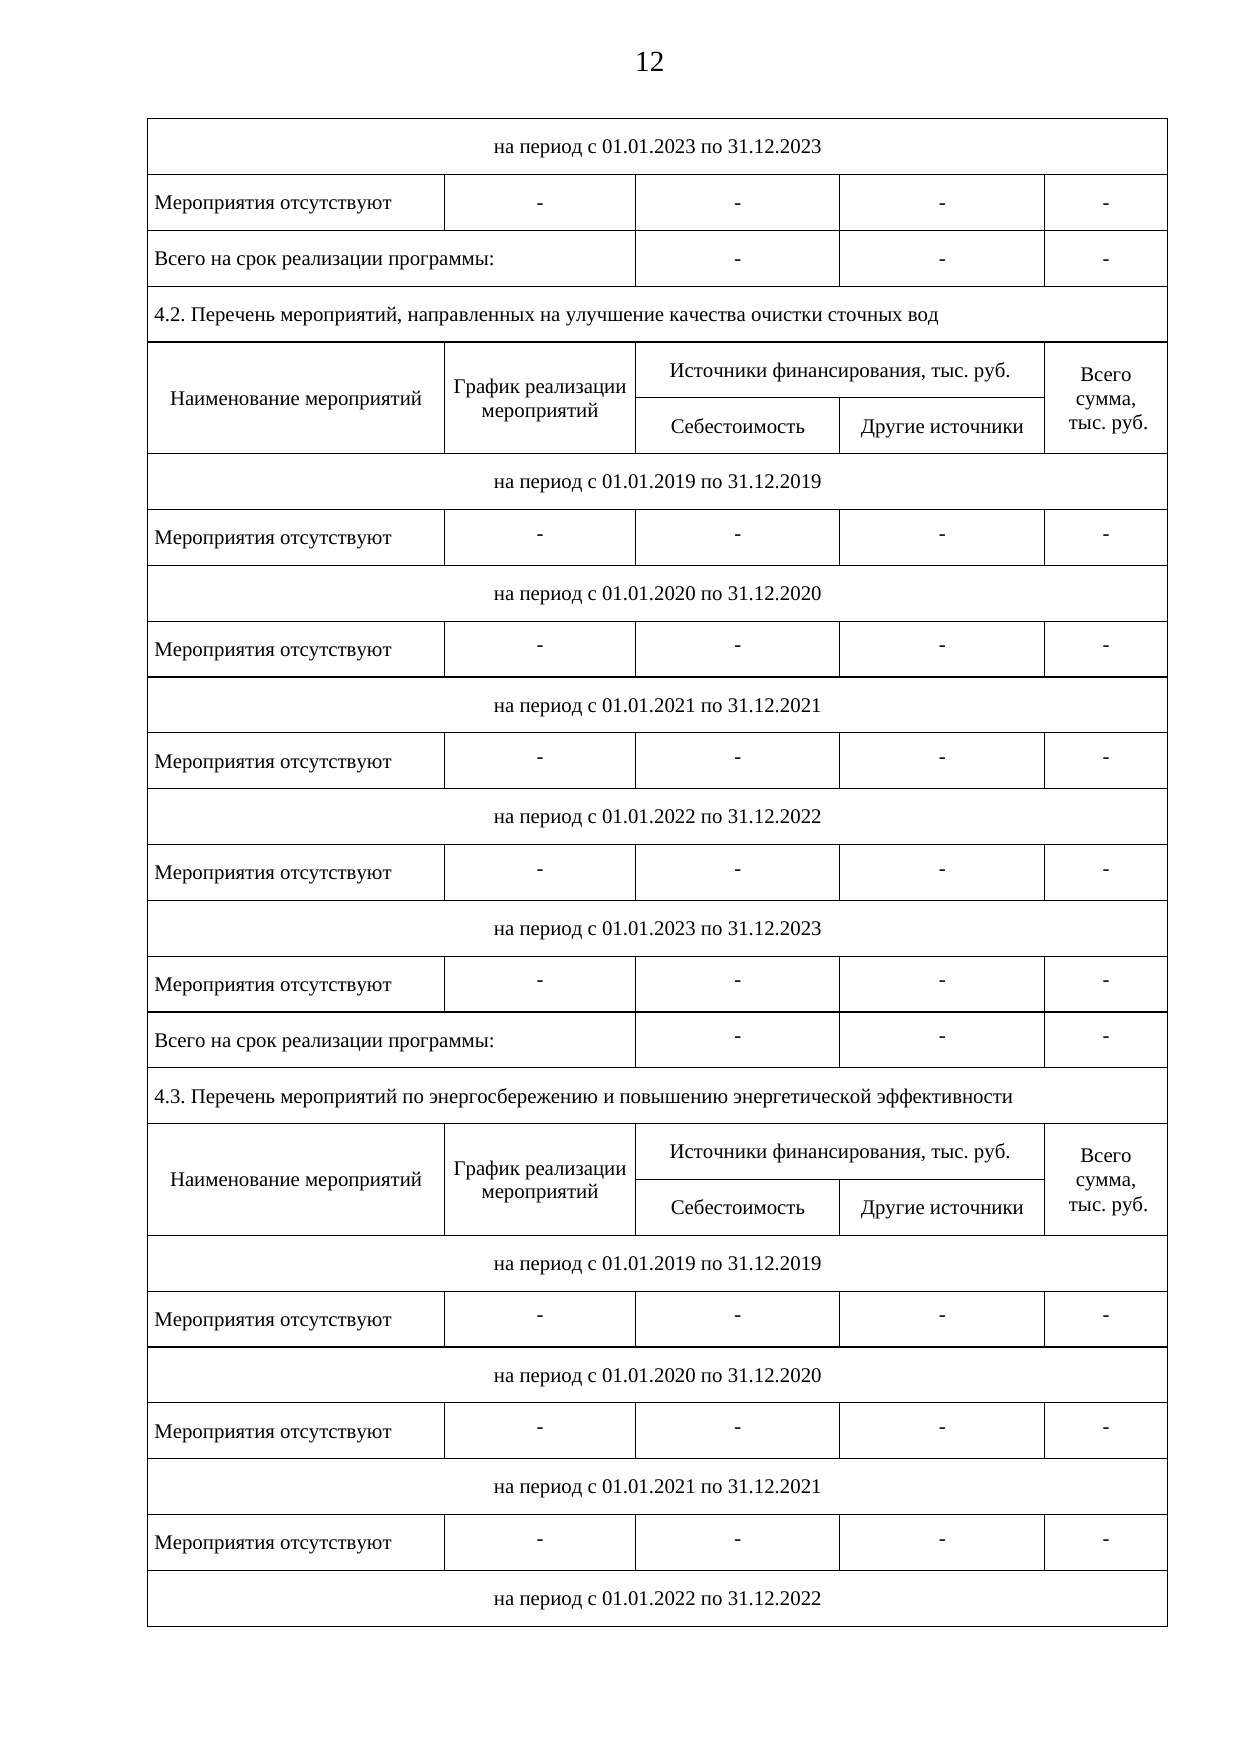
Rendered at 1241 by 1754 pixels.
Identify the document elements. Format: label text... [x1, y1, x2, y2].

table_cell - [840, 231, 1044, 286]
table_cell на период с 01.01.2022 по 31.12.2022 [148, 789, 1167, 844]
table_cell Себестоимость [636, 1180, 839, 1235]
table_cell Мероприятия отсутствуют [148, 733, 444, 788]
table_cell на период с 01.01.2021 по 31.12.2021 [148, 1459, 1167, 1514]
table_cell на период с 01.01.2019 по 31.12.2019 [148, 1236, 1167, 1291]
table_cell 4.3. Перечень мероприятий по энергосбережению и повышению энергетической эффективности [148, 1068, 1167, 1123]
table_cell - [445, 510, 635, 565]
table_cell - [636, 622, 839, 676]
table_cell - [636, 231, 839, 286]
table_cell - [1045, 1403, 1167, 1458]
table_cell на период с 01.01.2019 по 31.12.2019 [148, 454, 1167, 509]
table_cell - [840, 1013, 1044, 1067]
table_cell Всего на срок реализации программы: [148, 231, 635, 286]
table_cell - [1045, 231, 1167, 286]
table_cell - [840, 845, 1044, 900]
table_cell Другие источники [840, 398, 1044, 453]
table_cell - [1045, 1292, 1167, 1346]
table_cell - [636, 957, 839, 1011]
table_cell - [840, 733, 1044, 788]
table_cell - [636, 1403, 839, 1458]
table_cell Мероприятия отсутствуют [148, 957, 444, 1011]
table_cell - [636, 845, 839, 900]
table_cell Источники финансирования, тыс. руб. [636, 343, 1044, 397]
table_cell - [636, 733, 839, 788]
table_cell на период с 01.01.2022 по 31.12.2022 [148, 1571, 1167, 1626]
table_cell - [1045, 510, 1167, 565]
table_cell - [1045, 733, 1167, 788]
table_cell Мероприятия отсутствуют [148, 845, 444, 900]
table_cell Мероприятия отсутствуют [148, 1403, 444, 1458]
table_cell График реализации мероприятий [445, 343, 635, 453]
table_cell График реализации мероприятий [445, 1124, 635, 1235]
table_cell - [445, 733, 635, 788]
table_cell - [445, 1403, 635, 1458]
table_cell Всего сумма, тыс. руб. [1045, 1124, 1167, 1235]
table_cell - [445, 175, 635, 230]
table_cell - [636, 175, 839, 230]
table_cell - [636, 510, 839, 565]
table_cell - [1045, 175, 1167, 230]
table_cell Наименование мероприятий [148, 1124, 444, 1235]
table_cell - [445, 957, 635, 1011]
table_cell на период с 01.01.2023 по 31.12.2023 [148, 901, 1167, 956]
table_cell - [445, 1292, 635, 1346]
table_cell на период с 01.01.2020 по 31.12.2020 [148, 566, 1167, 621]
table_cell на период с 01.01.2021 по 31.12.2021 [148, 678, 1167, 732]
table_cell Всего на срок реализации программы: [148, 1013, 635, 1067]
table_cell - [1045, 1515, 1167, 1570]
table_cell - [636, 1013, 839, 1067]
table_cell на период с 01.01.2020 по 31.12.2020 [148, 1348, 1167, 1402]
table_cell - [1045, 845, 1167, 900]
table_cell - [1045, 957, 1167, 1011]
table_cell - [840, 957, 1044, 1011]
table_cell - [840, 1292, 1044, 1346]
table_cell 4.2. Перечень мероприятий, направленных на улучшение качества очистки сточных вод [148, 287, 1167, 341]
table_cell Источники финансирования, тыс. руб. [636, 1124, 1044, 1179]
table_cell - [1045, 1013, 1167, 1067]
table_cell - [636, 1292, 839, 1346]
table_cell - [445, 1515, 635, 1570]
table_cell Себестоимость [636, 398, 839, 453]
table_cell - [840, 510, 1044, 565]
table_cell - [636, 1515, 839, 1570]
table_cell Мероприятия отсутствуют [148, 1292, 444, 1346]
table_cell Наименование мероприятий [148, 343, 444, 453]
table_cell на период с 01.01.2023 по 31.12.2023 [148, 119, 1167, 174]
table_cell Мероприятия отсутствуют [148, 175, 444, 230]
table_cell - [840, 1515, 1044, 1570]
table_cell Другие источники [840, 1180, 1044, 1235]
table_cell - [840, 622, 1044, 676]
table_cell - [1045, 622, 1167, 676]
table_cell - [840, 1403, 1044, 1458]
table_cell Мероприятия отсутствуют [148, 510, 444, 565]
table_cell - [445, 622, 635, 676]
table_cell Мероприятия отсутствуют [148, 1515, 444, 1570]
table_cell Всего сумма, тыс. руб. [1045, 343, 1167, 453]
table_cell - [840, 175, 1044, 230]
table_cell Мероприятия отсутствуют [148, 622, 444, 676]
table_cell - [445, 845, 635, 900]
